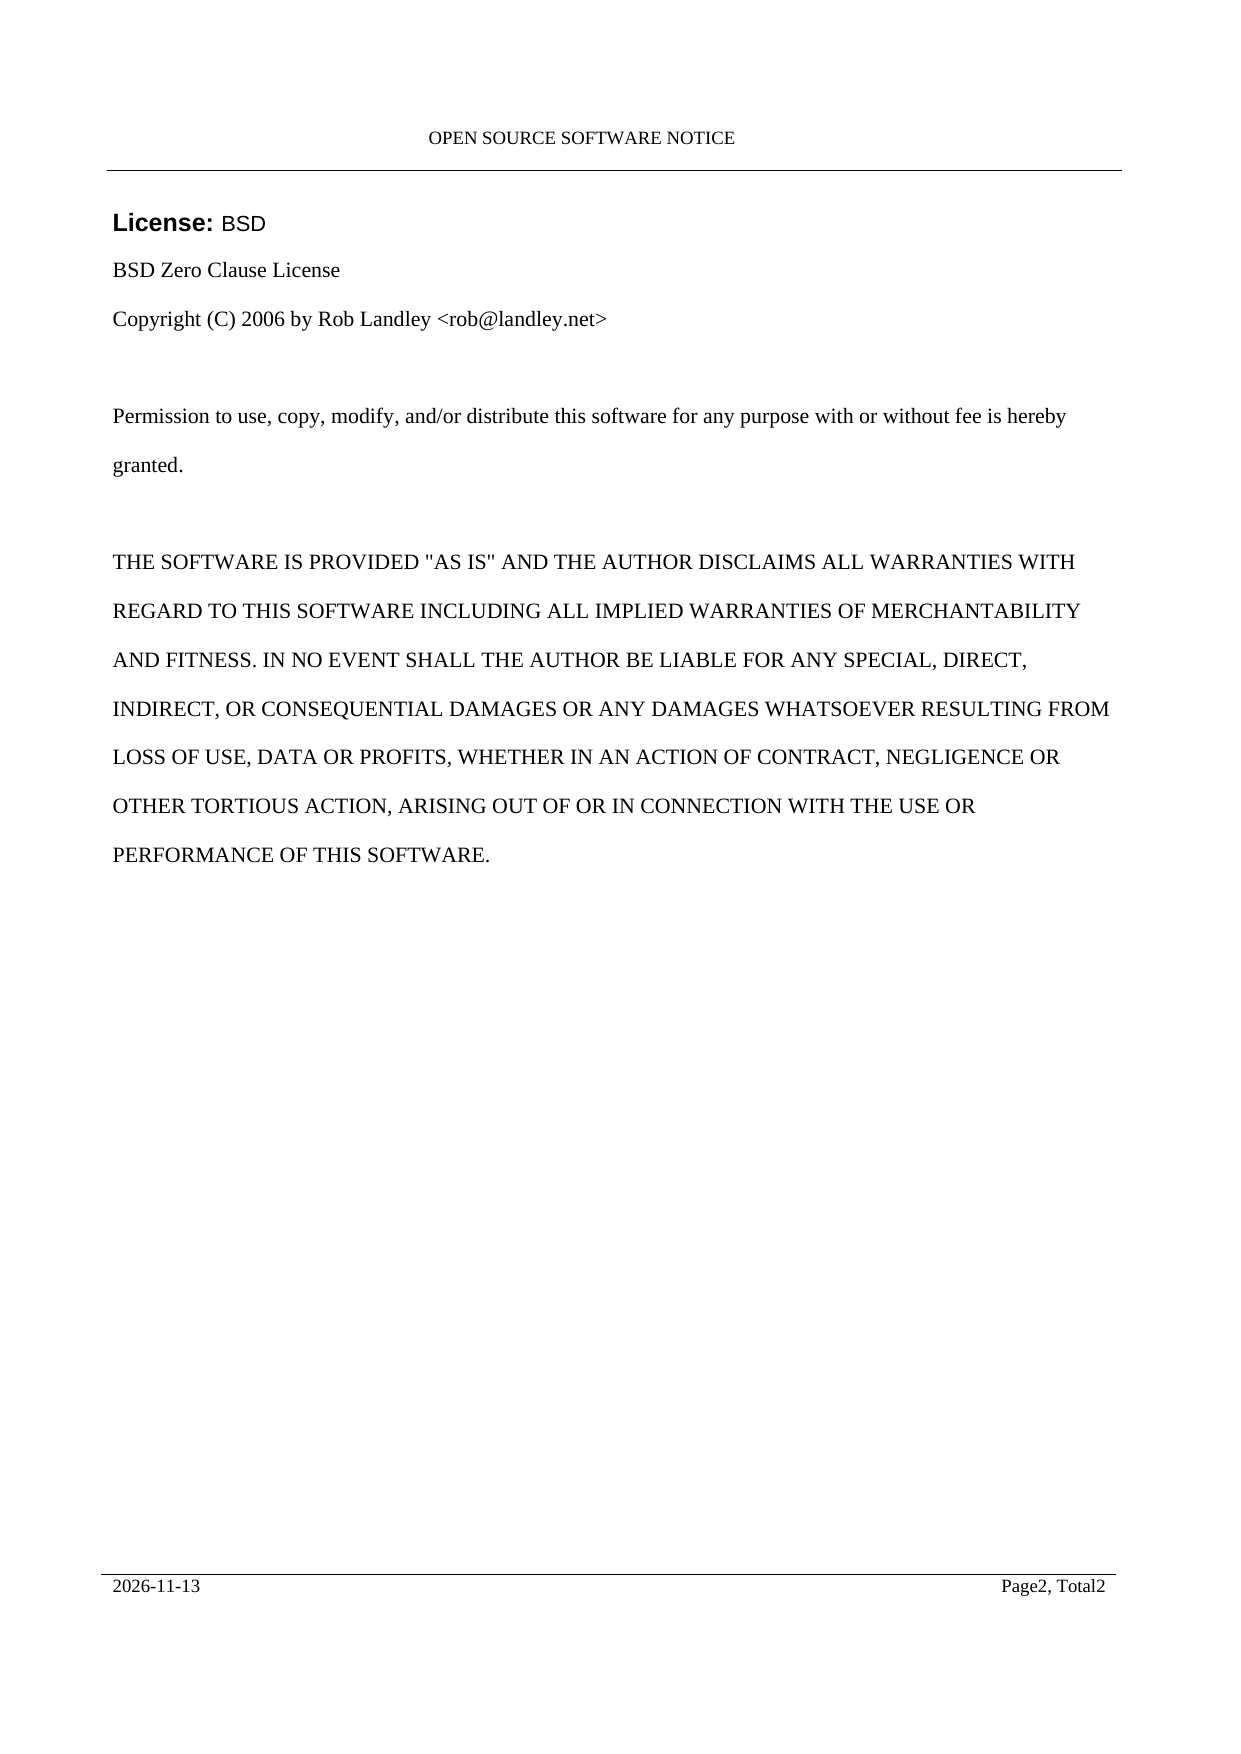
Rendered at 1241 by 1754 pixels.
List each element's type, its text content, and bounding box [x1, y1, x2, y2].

text BSD Zero Clause License Copyright (C) 2006 by Rob Landley <rob@landley.net> Permission to use, copy, modify, and/or distribute this software for any purpose with or without fee is hereby granted. THE SOFTWARE IS PROVIDED "AS IS" AND THE AUTHOR DISCLAIMS ALL WARRANTIES WITH REGARD TO THIS SOFTWARE INCLUDING ALL IMPLIED WARRANTIES OF MERCHANTABILITY AND FITNESS. IN NO EVENT SHALL THE AUTHOR BE LIABLE FOR ANY SPECIAL, DIRECT, INDIRECT, OR CONSEQUENTIAL DAMAGES OR ANY DAMAGES WHATSOEVER RESULTING FROM LOSS OF USE, DATA OR PROFITS, WHETHER IN AN ACTION OF CONTRACT, NEGLIGENCE OR OTHER TORTIOUS ACTION, ARISING OUT OF OR IN CONNECTION WITH THE USE OR PERFORMANCE OF THIS SOFTWARE. [112, 253, 1128, 919]
text License: BSD [112, 206, 1128, 239]
